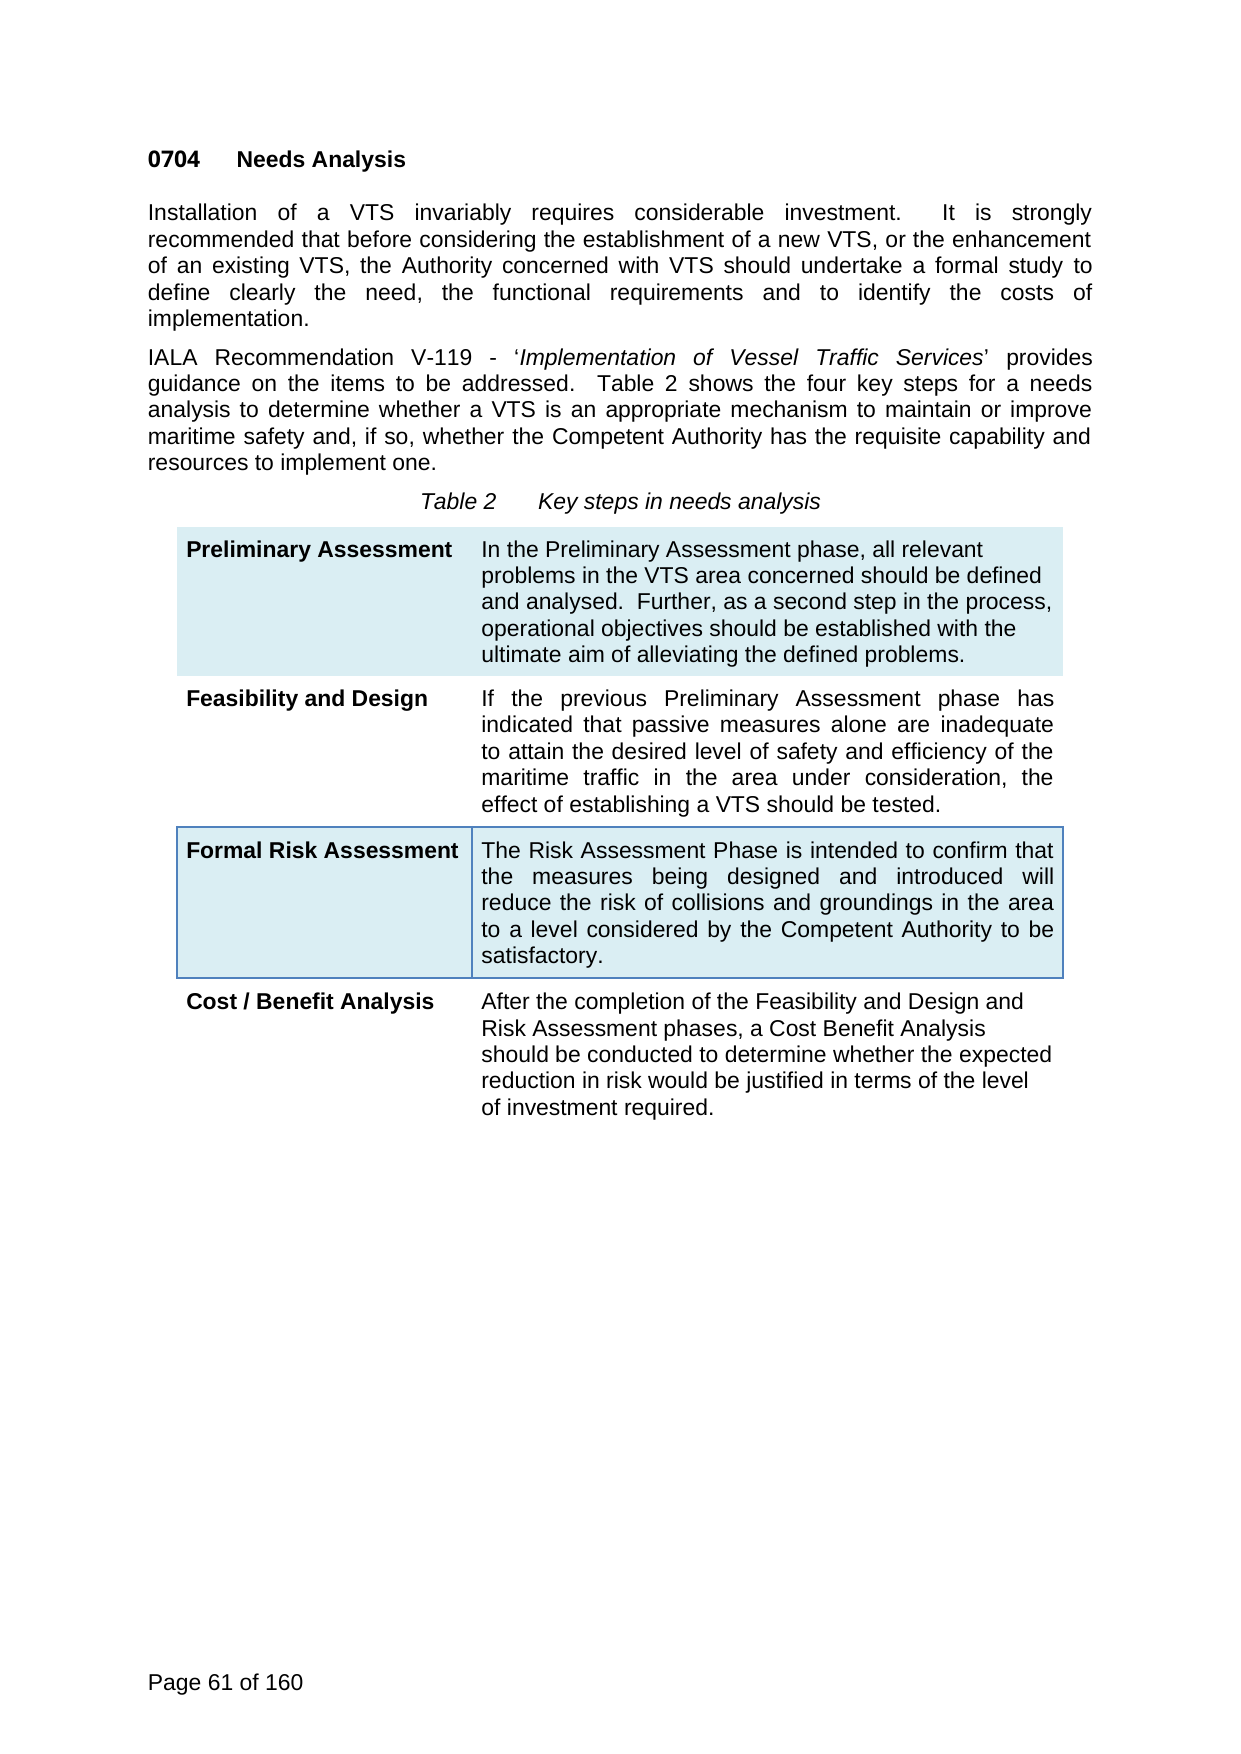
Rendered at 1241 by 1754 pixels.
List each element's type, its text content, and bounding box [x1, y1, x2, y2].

text IALA Recommendation V-119 - ‘Implementation of Vessel Traffic Services’ provides guidance on the items to be addressed. Table 2 shows the four key steps for a needs analysis to determine whether a VTS is an appropriate mechanism to maintain or improve maritime safety and, if so, whether the Competent Authority has the requisite capability and resources to implement one. [148, 344, 1092, 475]
table_cell Formal Risk Assessment [178, 828, 471, 977]
subtitle Needs Analysis [148, 143, 1092, 174]
table_cell After the completion of the Feasibility and Design and Risk Assessment phases, a Cost Benefit Analysis should be conducted to determine whether the expected reduction in risk would be justified in terms of the level of investment required. [472, 979, 1063, 1129]
table_header In the Preliminary Assessment phase, all relevant problems in the VTS area concerned should be defined and analysed. Further, as a second step in the process, operational objectives should be established with the ultimate aim of alleviating the defined problems. [472, 527, 1063, 676]
text Installation of a VTS invariably requires considerable investment. It is strongly recommended that before considering the establishment of a new VTS, or the enhancement of an existing VTS, the Authority concerned with VTS should undertake a formal study to define clearly the need, the functional requirements and to identify the costs of implementation. [148, 199, 1092, 331]
table_header Preliminary Assessment [177, 527, 472, 676]
text Key steps in needs analysis [148, 488, 1092, 514]
table_cell Feasibility and Design [177, 676, 472, 826]
table_cell If the previous Preliminary Assessment phase has indicated that passive measures alone are inadequate to attain the desired level of safety and efficiency of the maritime traffic in the area under consideration, the effect of establishing a VTS should be tested. [472, 676, 1063, 826]
table_cell The Risk Assessment Phase is intended to confirm that the measures being designed and introduced will reduce the risk of collisions and groundings in the area to a level considered by the Competent Authority to be satisfactory. [473, 828, 1062, 977]
table_cell Cost / Benefit Analysis [177, 979, 472, 1129]
